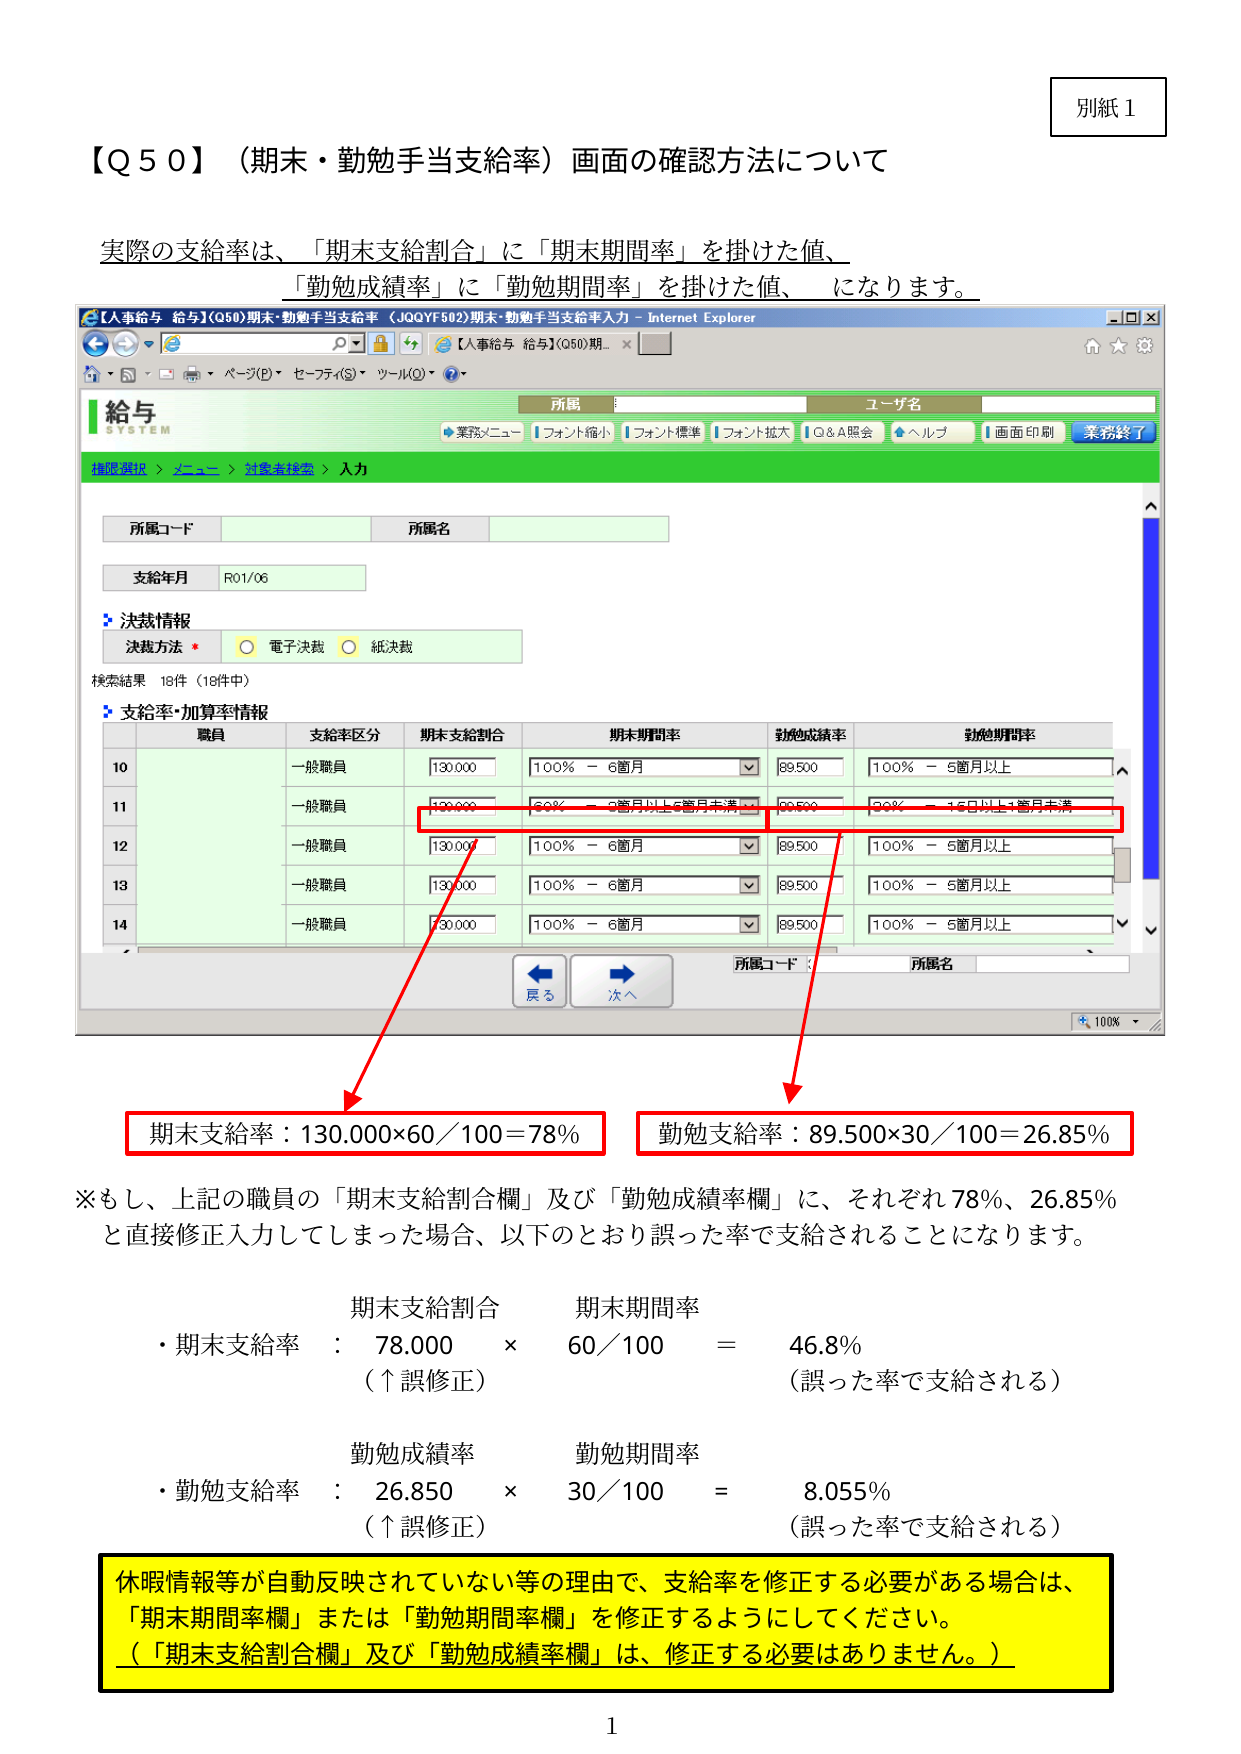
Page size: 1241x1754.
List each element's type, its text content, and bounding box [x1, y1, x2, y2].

text （↑誤修正） （誤った率で支給される） [75, 1507, 1165, 1544]
picture [421, 810, 765, 829]
text 「勤勉成績率」に「勤勉期間率」を掛けた値、 になります。 [75, 268, 1165, 304]
text ・勤勉支給率 ： 26.850 × 30／100 = 8.055％ [75, 1471, 1165, 1507]
text ※もし、上記の職員の「期末支給割合欄」及び「勤勉成績率欄」に、それぞれ78％、26.85％ [75, 1179, 1165, 1216]
text 【Ｑ５０】（期末・勤勉手当支給率）画面の確認方法について [75, 122, 1165, 195]
text ・期末支給率 ： 78.000 × 60／100 ＝ 46.8％ [75, 1325, 1165, 1362]
picture [770, 810, 1120, 829]
text 実際の支給率は、「期末支給割合」に「期末期間率」を掛けた値、 [75, 231, 1165, 268]
picture [75, 304, 1166, 1036]
text （↑誤修正） （誤った率で支給される） [75, 1362, 1165, 1398]
text 期末支給割合 期末期間率 [75, 1289, 1165, 1325]
text と直接修正入力してしまった場合、以下のとおり誤った率で支給されることになります。 [75, 1216, 1165, 1252]
text 勤勉成績率 勤勉期間率 [75, 1434, 1165, 1471]
